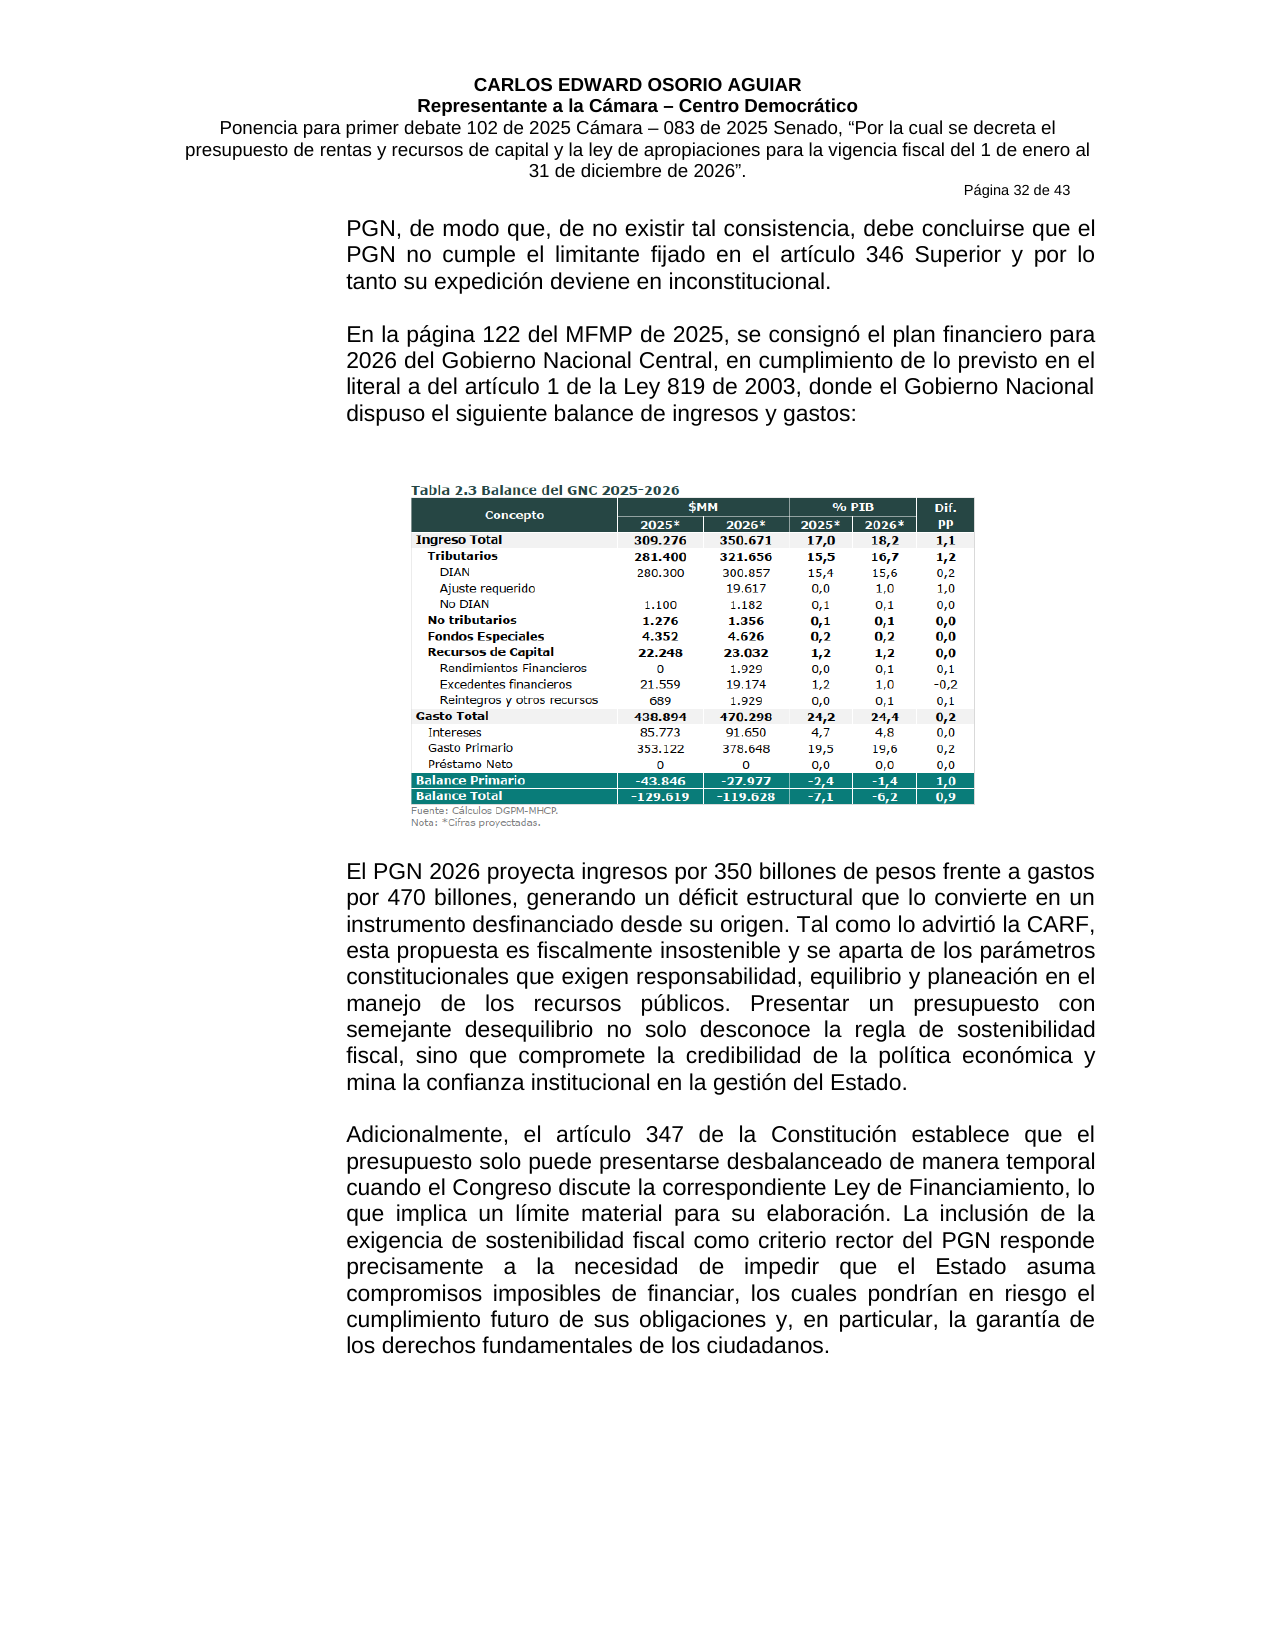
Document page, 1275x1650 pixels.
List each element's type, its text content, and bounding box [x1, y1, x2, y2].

text El PGN 2026 proyecta ingresos por 350 billones de pesos frente a gastos por 470 billones, generando un déficit estructural que lo convierte en un instrumento desfinanciado desde su origen. Tal como lo advirtió la CARF, esta propuesta es fiscalmente insostenible y se aparta de los parámetros constitucionales que exigen responsabilidad, equilibrio y planeación en el manejo de los recursos públicos. Presentar un presupuesto con semejante desequilibrio no solo desconoce la regla de sostenibilidad fiscal, sino que compromete la credibilidad de la política económica y mina la confianza institucional en la gestión del Estado. [346, 858, 1096, 1095]
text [346, 215, 1096, 294]
text En la página 122 del MFMP de 2025, se consignó el plan financiero para 2026 del Gobierno Nacional Central, en cumplimiento de lo previsto en el literal a del artículo 1 de la Ley 819 de 2003, donde el Gobierno Nacional dispuso el siguiente balance de ingresos y gastos: [346, 321, 1096, 426]
text Adicionalmente, el artículo 347 de la Constitución establece que el presupuesto solo puede presentarse desbalanceado de manera temporal cuando el Congreso discute la correspondiente Ley de Financiamiento, lo que implica un límite material para su elaboración. La inclusión de la exigencia de sostenibilidad fiscal como criterio rector del PGN responde precisamente a la necesidad de impedir que el Estado asuma compromisos imposibles de financiar, los cuales pondrían en riesgo el cumplimiento futuro de sus obligaciones y, en particular, la garantía de los derechos fundamentales de los ciudadanos. [346, 1121, 1096, 1358]
picture [402, 478, 978, 832]
